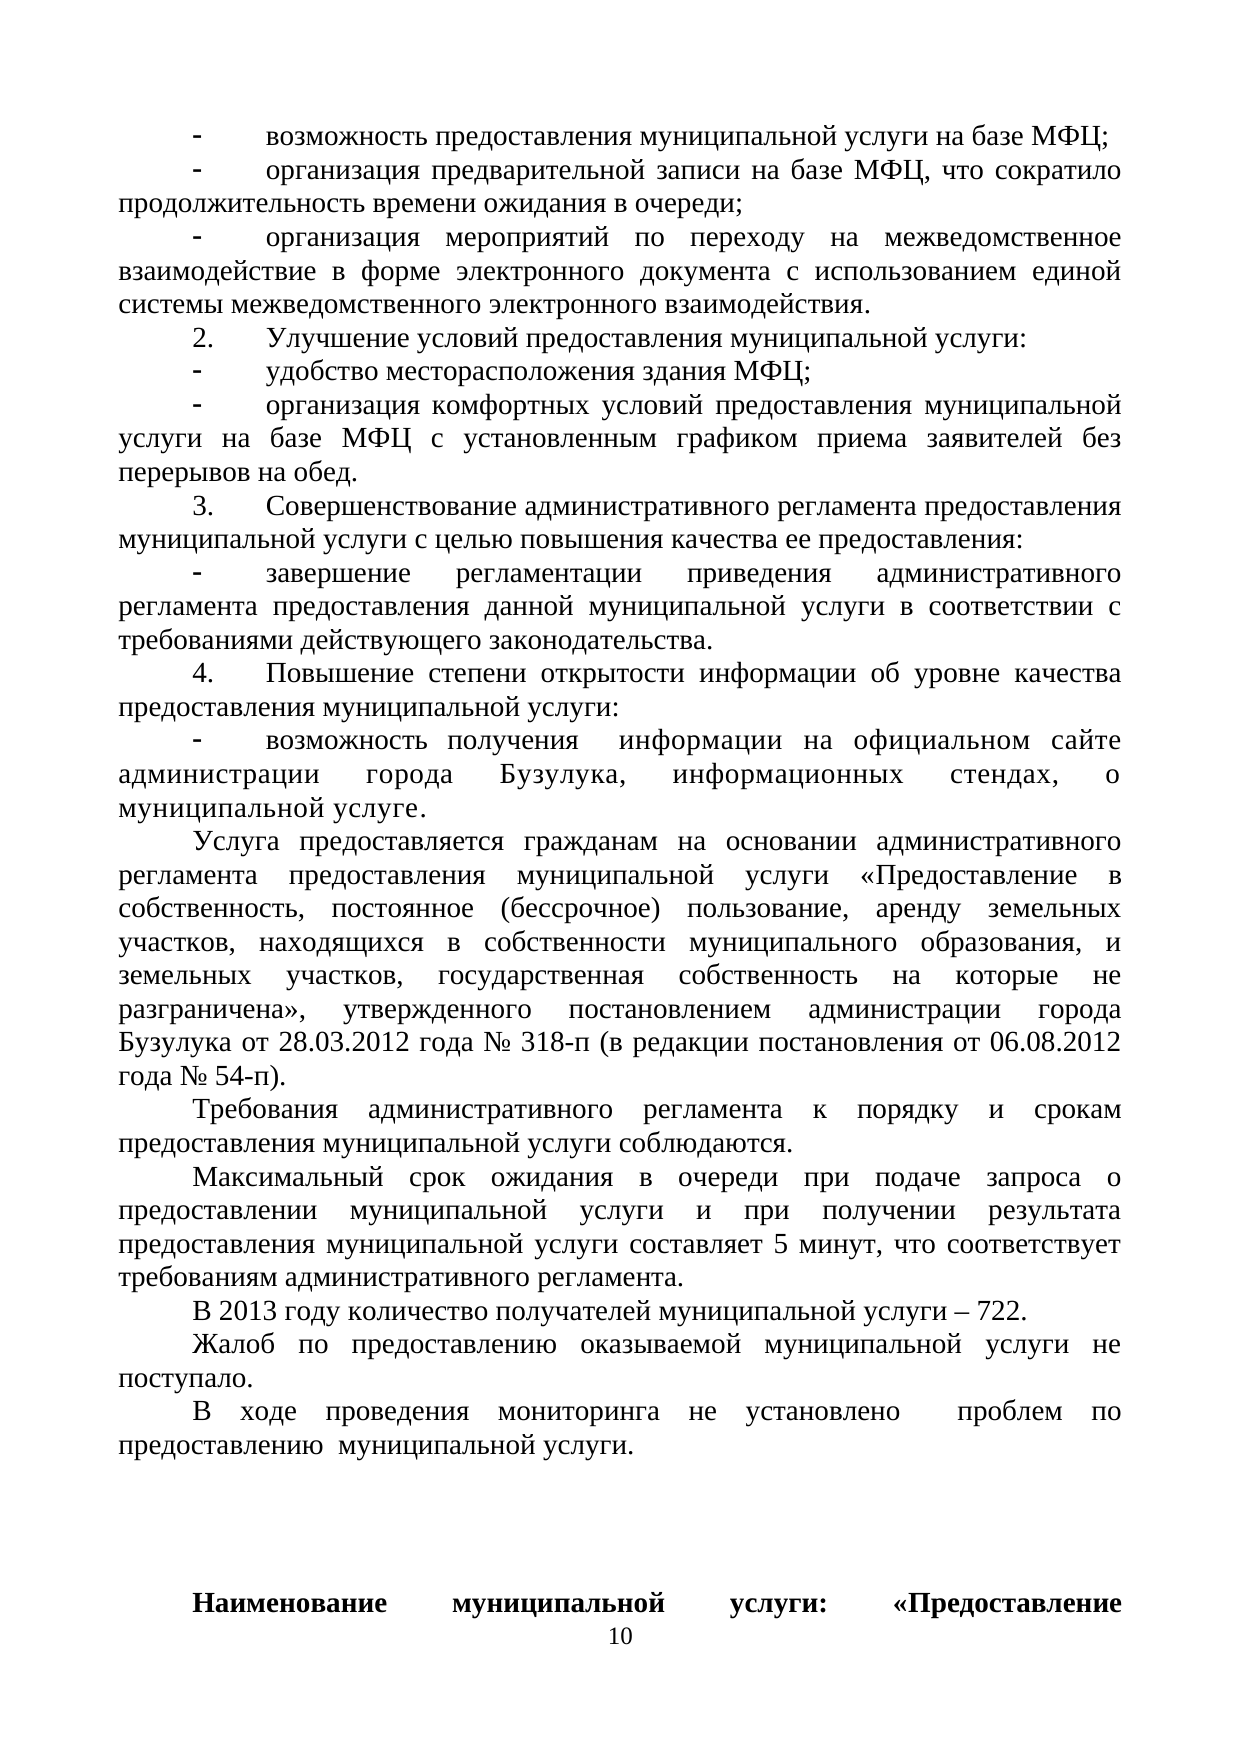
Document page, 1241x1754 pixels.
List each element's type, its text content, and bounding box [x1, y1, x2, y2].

list возможность предоставления муниципальной услуги на базе МФЦ; [118, 118, 1122, 152]
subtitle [118, 1585, 1122, 1619]
list организация предварительной записи на базе МФЦ, что сократило продолжительность времени ожидания в очереди; [118, 152, 1122, 219]
text Максимальный срок ожидания в очереди при подаче запроса о предоставлении муниципальной услуги и при получении результата предоставления муниципальной услуги составляет 5 минут, что соответствует требованиям административного регламента. [118, 1159, 1122, 1293]
list удобство месторасположения здания МФЦ; [118, 353, 1122, 387]
text В 2013 году количество получателей муниципальной услуги – 722. [118, 1293, 1122, 1326]
list Совершенствование административного регламента предоставления муниципальной услуги с целью повышения качества ее предоставления: [118, 488, 1122, 555]
list возможность получения информации на официальном сайте администрации города Бузулука, информационных стендах, о муниципальной услуге. [118, 722, 1122, 823]
list Повышение степени открытости информации об уровне качества предоставления муниципальной услуги: [118, 655, 1122, 722]
text Жалоб по предоставлению оказываемой муниципальной услуги не поступало. [118, 1326, 1122, 1393]
list Улучшение условий предоставления муниципальной услуги: [118, 320, 1122, 353]
text Требования административного регламента к порядку и срокам предоставления муниципальной услуги соблюдаются. [118, 1092, 1122, 1159]
list организация мероприятий по переходу на межведомственное взаимодействие в форме электронного документа с использованием единой системы межведомственного электронного взаимодействия. [118, 219, 1122, 320]
text В ходе проведения мониторинга не установлено проблем по предоставлению муниципальной услуги. [118, 1393, 1122, 1461]
list организация комфортных условий предоставления муниципальной услуги на базе МФЦ с установленным графиком приема заявителей без перерывов на обед. [118, 387, 1122, 488]
list завершение регламентации приведения административного регламента предоставления данной муниципальной услуги в соответствии с требованиями действующего законодательства. [118, 555, 1122, 655]
text Услуга предоставляется гражданам на основании административного регламента предоставления муниципальной услуги «Предоставление в собственность, постоянное (бессрочное) пользование, аренду земельных участков, находящихся в собственности муниципального образования, и земельных участков, государственная собственность на которые не разграничена», утвержденного постановлением администрации города Бузулука от 28.03.2012 года № 318-п (в редакции постановления от 06.08.2012 года № 54-п). [118, 823, 1122, 1092]
